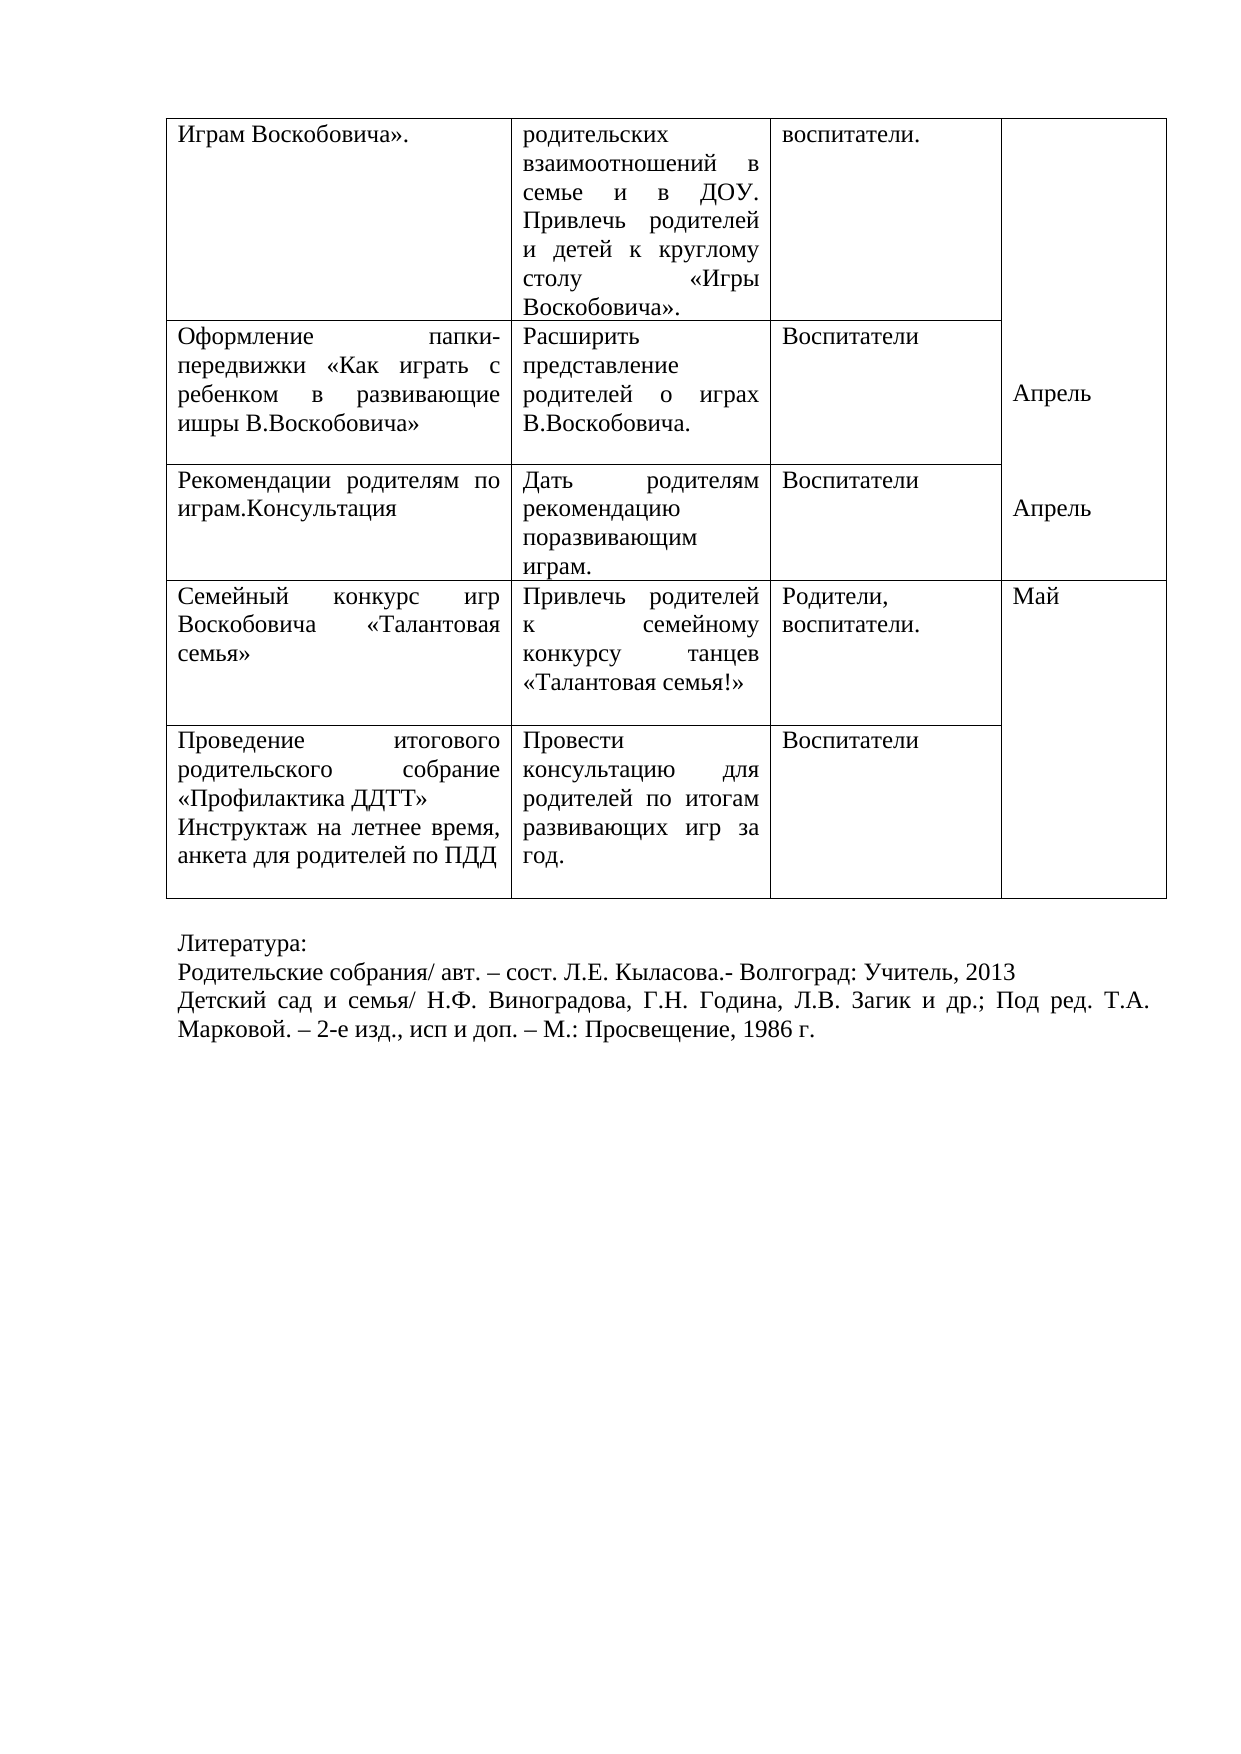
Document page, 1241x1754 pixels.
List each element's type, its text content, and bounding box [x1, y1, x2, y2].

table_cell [512, 119, 770, 320]
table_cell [167, 119, 511, 320]
text Родительские собрания/ авт. – сост. Л.Е. Кыласова.- Волгоград: Учитель, 2013 [177, 957, 1152, 985]
table_cell Расширить представление родителей о играх В.Воскобовича. [512, 321, 770, 464]
table_cell Привлечь родителей к семейному конкурсу танцев «Талантовая семья!» [512, 581, 770, 724]
table_cell Воспитатели [771, 465, 1001, 580]
table_cell Родители, воспитатели. [771, 581, 1001, 724]
table_cell Провести консультацию для родителей по итогам развивающих игр за год. [512, 726, 770, 898]
table_cell Май [1002, 581, 1166, 898]
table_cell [771, 119, 1001, 320]
table_cell Воспитатели [771, 726, 1001, 898]
text Литература: [177, 928, 1152, 957]
table_cell Проведение итогового родительского собрание «Профилактика ДДТТ» Инструктаж на летнее время, анкета для родителей по ПДД [167, 726, 511, 898]
text Детский сад и семья/ Н.Ф. Виноградова, Г.Н. Година, Л.В. Загик и др.; Под ред. Т.А. Марковой. – 2-е изд., исп и доп. – М.: Просвещение, 1986 г. [177, 985, 1152, 1043]
table_cell Рекомендации родителям по играм.Консультация [167, 465, 511, 580]
table_cell Семейный конкурс игр Воскобовича «Талантовая семья» [167, 581, 511, 724]
table_cell Воспитатели [771, 321, 1001, 464]
table_cell Оформление папки-передвижки «Как играть с ребенком в развивающие ишры В.Воскобовича» [167, 321, 511, 464]
